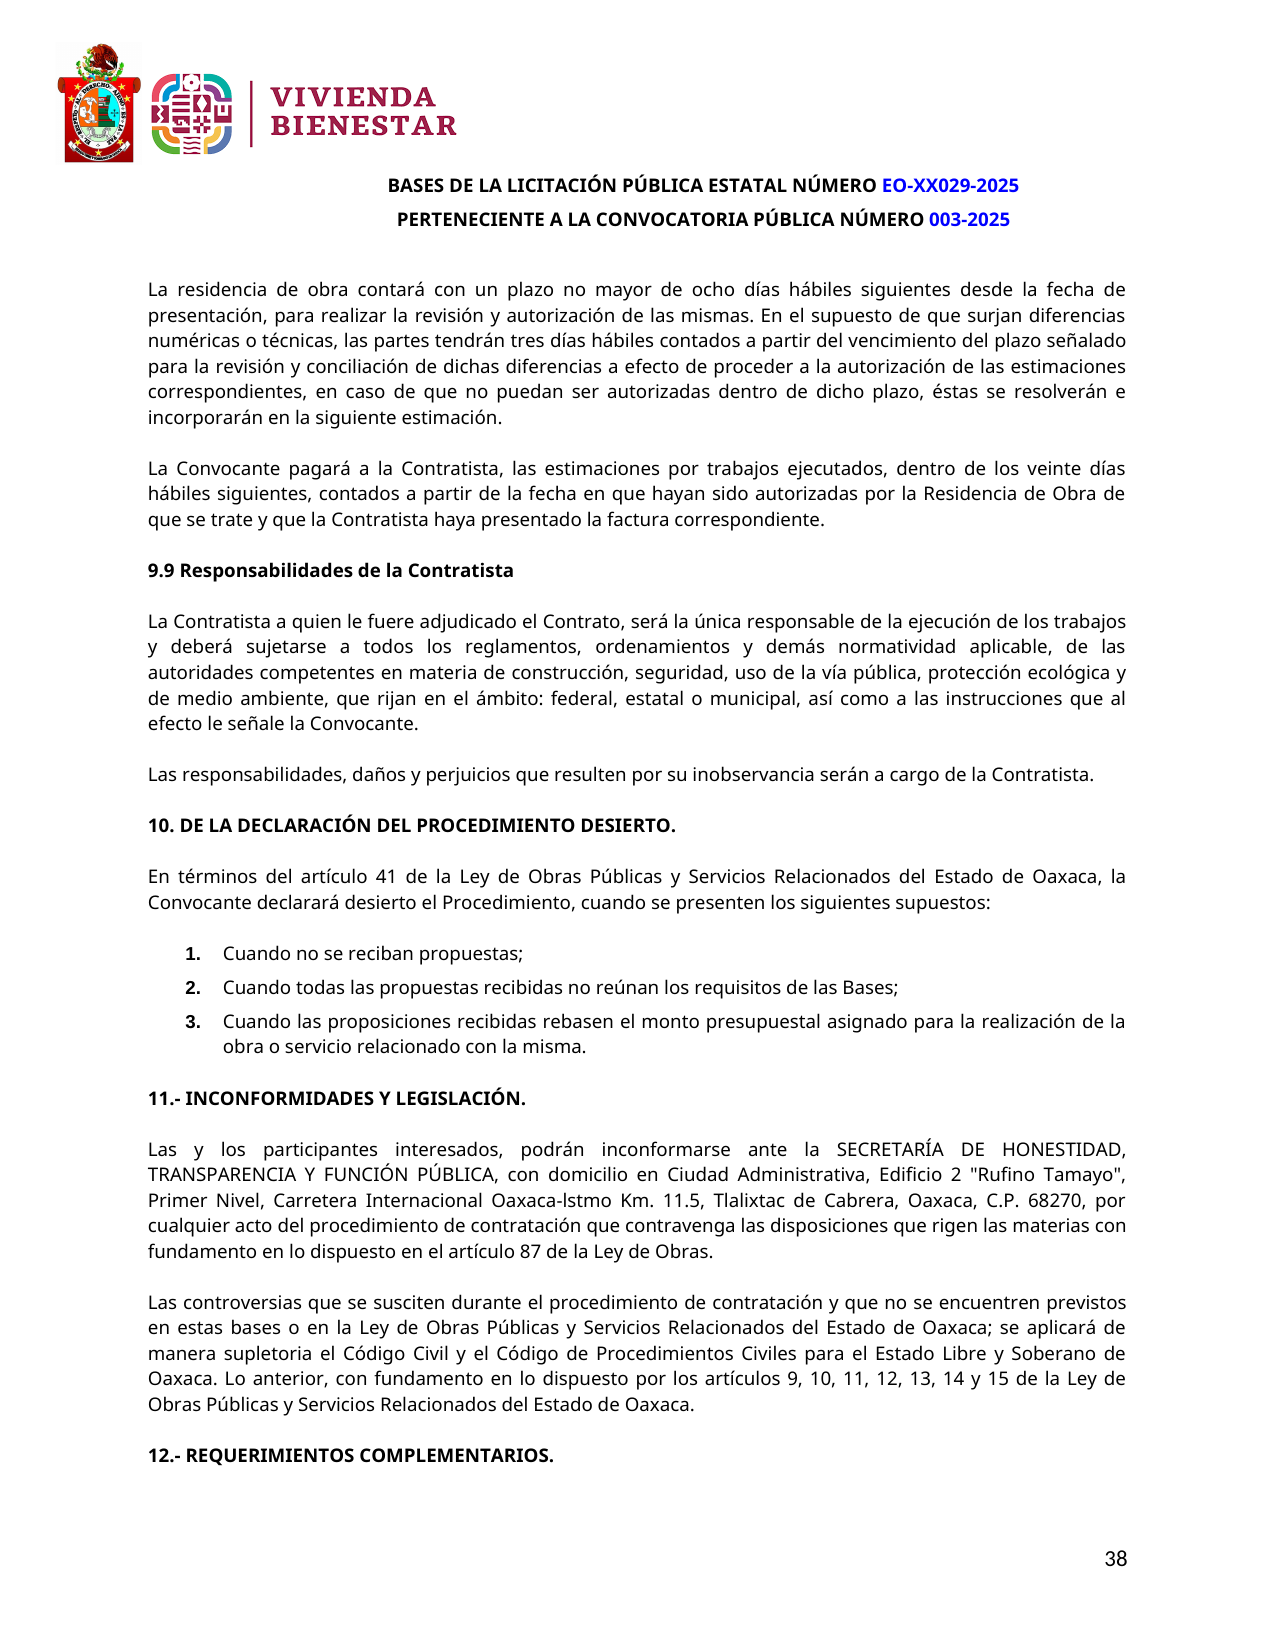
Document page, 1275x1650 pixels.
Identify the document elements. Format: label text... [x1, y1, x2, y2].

text 12.- REQUERIMIENTOS COMPLEMENTARIOS. [148, 1442, 1127, 1468]
list Cuando todas las propuestas recibidas no reúnan los requisitos de las Bases; [185, 974, 1127, 1000]
list Cuando no se reciban propuestas; [185, 940, 1127, 966]
text La Convocante pagará a la Contratista, las estimaciones por trabajos ejecutados, dentro de los veinte días hábiles siguientes, contados a partir de la fecha en que hayan sido autorizadas por la Residencia de Obra de que se trate y que la Contratista haya presentado la factura correspondiente. [148, 455, 1127, 532]
text En términos del artículo 41 de la Ley de Obras Públicas y Servicios Relacionados del Estado de Oaxaca, la Convocante declarará desierto el Procedimiento, cuando se presenten los siguientes supuestos: [148, 863, 1127, 914]
picture [147, 66, 473, 163]
text Las responsabilidades, daños y perjuicios que resulten por su inobservancia serán a cargo de la Contratista. [148, 761, 1127, 787]
text Las y los participantes interesados, podrán inconformarse ante la SECRETARÍA DE HONESTIDAD, TRANSPARENCIA Y FUNCIÓN PÚBLICA, con domicilio en Ciudad Administrativa, Edificio 2 "Rufino Tamayo", Primer Nivel, Carretera Internacional Oaxaca-lstmo Km. 11.5, Tlalixtac de Cabrera, Oaxaca, C.P. 68270, por cualquier acto del procedimiento de contratación que contravenga las disposiciones que rigen las materias con fundamento en lo dispuesto en el artículo 87 de la Ley de Obras. [148, 1136, 1127, 1263]
text La residencia de obra contará con un plazo no mayor de ocho días hábiles siguientes desde la fecha de presentación, para realizar la revisión y autorización de las mismas. En el supuesto de que surjan diferencias numéricas o técnicas, las partes tendrán tres días hábiles contados a partir del vencimiento del plazo señalado para la revisión y conciliación de dichas diferencias a efecto de proceder a la autorización de las estimaciones correspondientes, en caso de que no puedan ser autorizadas dentro de dicho plazo, éstas se resolverán e incorporarán en la siguiente estimación. [148, 277, 1127, 430]
text La Contratista a quien le fuere adjudicado el Contrato, será la única responsable de la ejecución de los trabajos y deberá sujetarse a todos los reglamentos, ordenamientos y demás normatividad aplicable, de las autoridades competentes en materia de construcción, seguridad, uso de la vía pública, protección ecológica y de medio ambiente, que rijan en el ámbito: federal, estatal o municipal, así como a las instrucciones que al efecto le señale la Convocante. [148, 608, 1127, 736]
list Cuando las proposiciones recibidas rebasen el monto presupuestal asignado para la realización de la obra o servicio relacionado con la misma. [185, 1008, 1127, 1059]
picture [55, 42, 143, 165]
text 9.9 Responsabilidades de la Contratista [148, 557, 1127, 583]
text Las controversias que se susciten durante el procedimiento de contratación y que no se encuentren previstos en estas bases o en la Ley de Obras Públicas y Servicios Relacionados del Estado de Oaxaca; se aplicará de manera supletoria el Código Civil y el Código de Procedimientos Civiles para el Estado Libre y Soberano de Oaxaca. Lo anterior, con fundamento en lo dispuesto por los artículos 9, 10, 11, 12, 13, 14 y 15 de la Ley de Obras Públicas y Servicios Relacionados del Estado de Oaxaca. [148, 1289, 1127, 1417]
text 10. DE LA DECLARACIÓN DEL PROCEDIMIENTO DESIERTO. [148, 812, 1127, 838]
text 11.- INCONFORMIDADES Y LEGISLACIÓN. [148, 1085, 1127, 1110]
